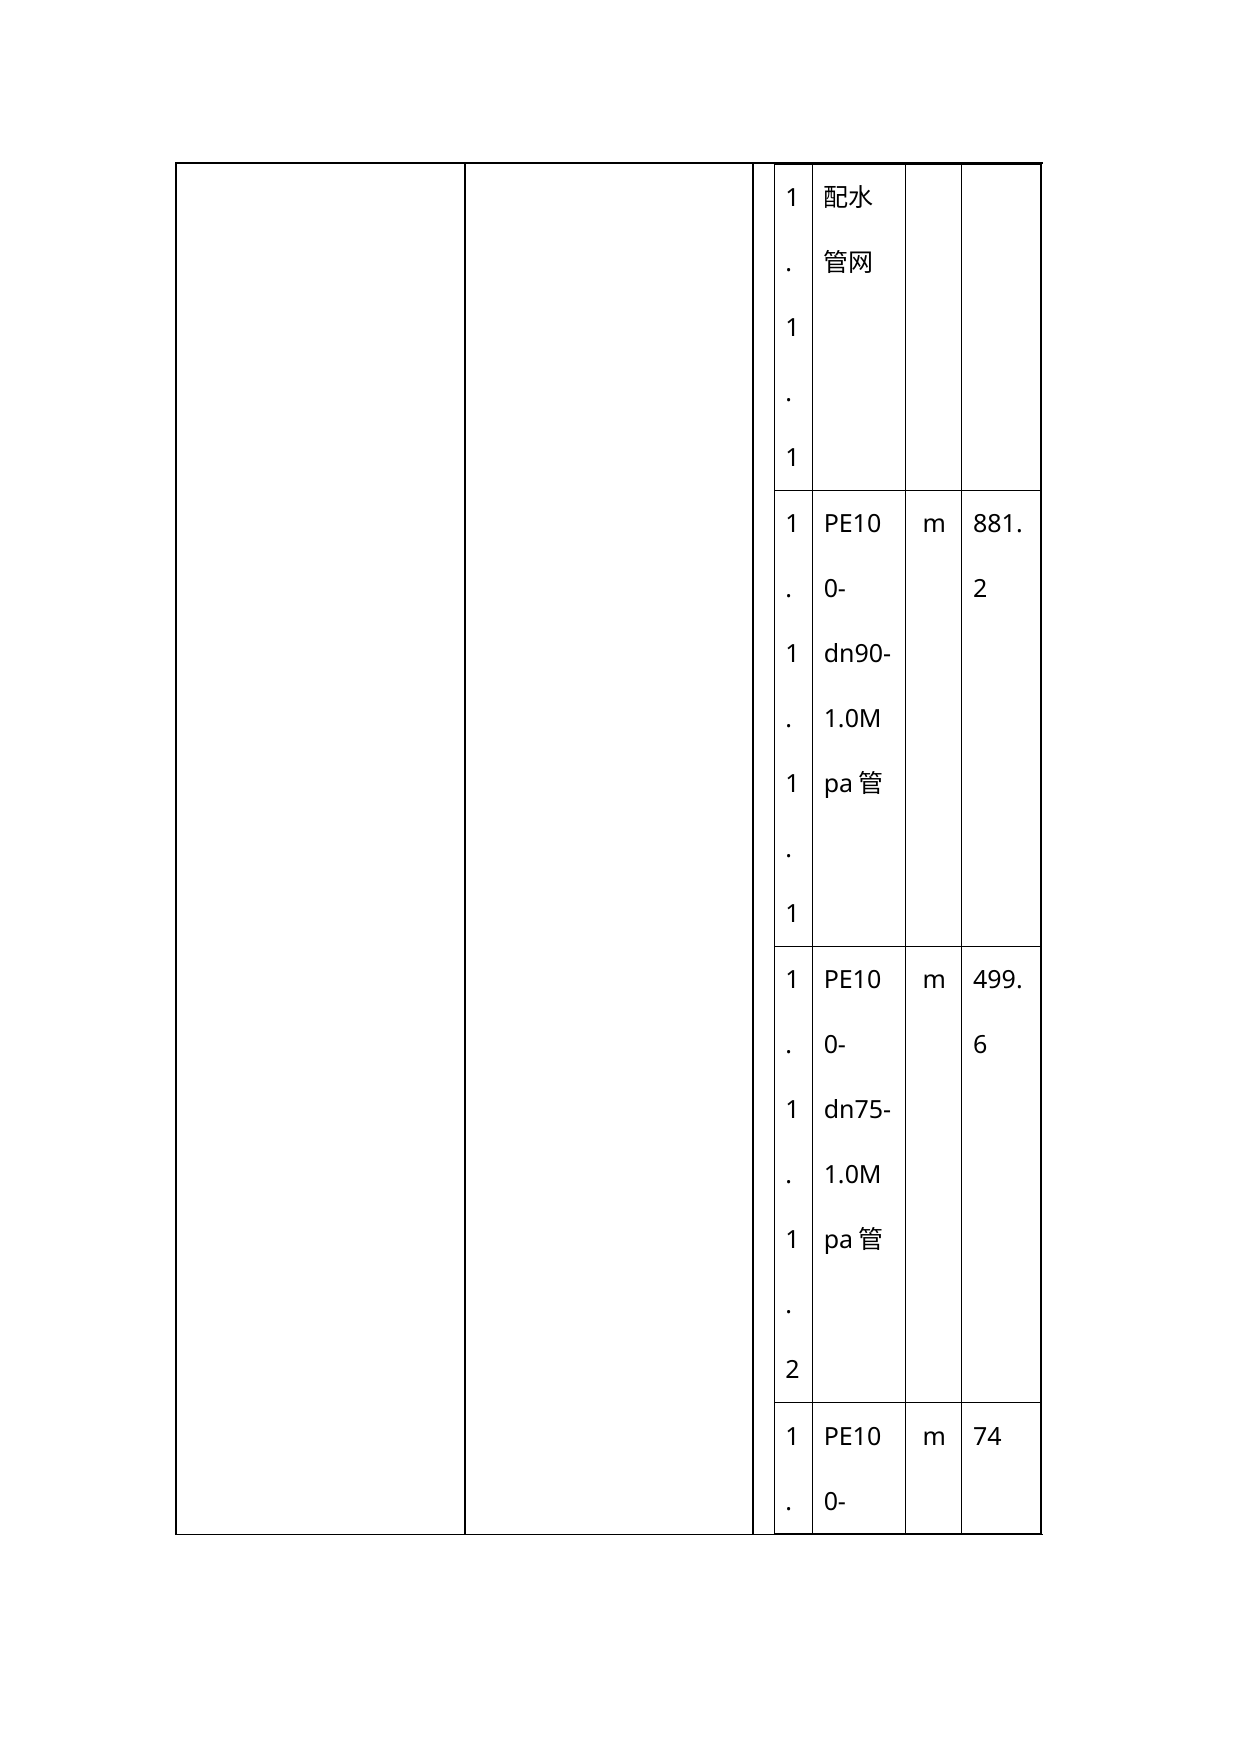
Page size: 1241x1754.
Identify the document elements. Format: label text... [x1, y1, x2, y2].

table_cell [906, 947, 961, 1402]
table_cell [813, 947, 905, 1402]
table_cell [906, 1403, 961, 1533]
table_cell [466, 164, 752, 1534]
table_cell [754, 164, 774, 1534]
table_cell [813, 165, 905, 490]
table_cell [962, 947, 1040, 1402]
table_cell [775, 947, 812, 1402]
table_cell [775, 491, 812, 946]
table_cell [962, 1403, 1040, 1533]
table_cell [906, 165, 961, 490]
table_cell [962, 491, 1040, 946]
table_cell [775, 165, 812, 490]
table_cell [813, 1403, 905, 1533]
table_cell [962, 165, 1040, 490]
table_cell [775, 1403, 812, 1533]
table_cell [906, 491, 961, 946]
table_cell 1 [177, 164, 464, 1534]
